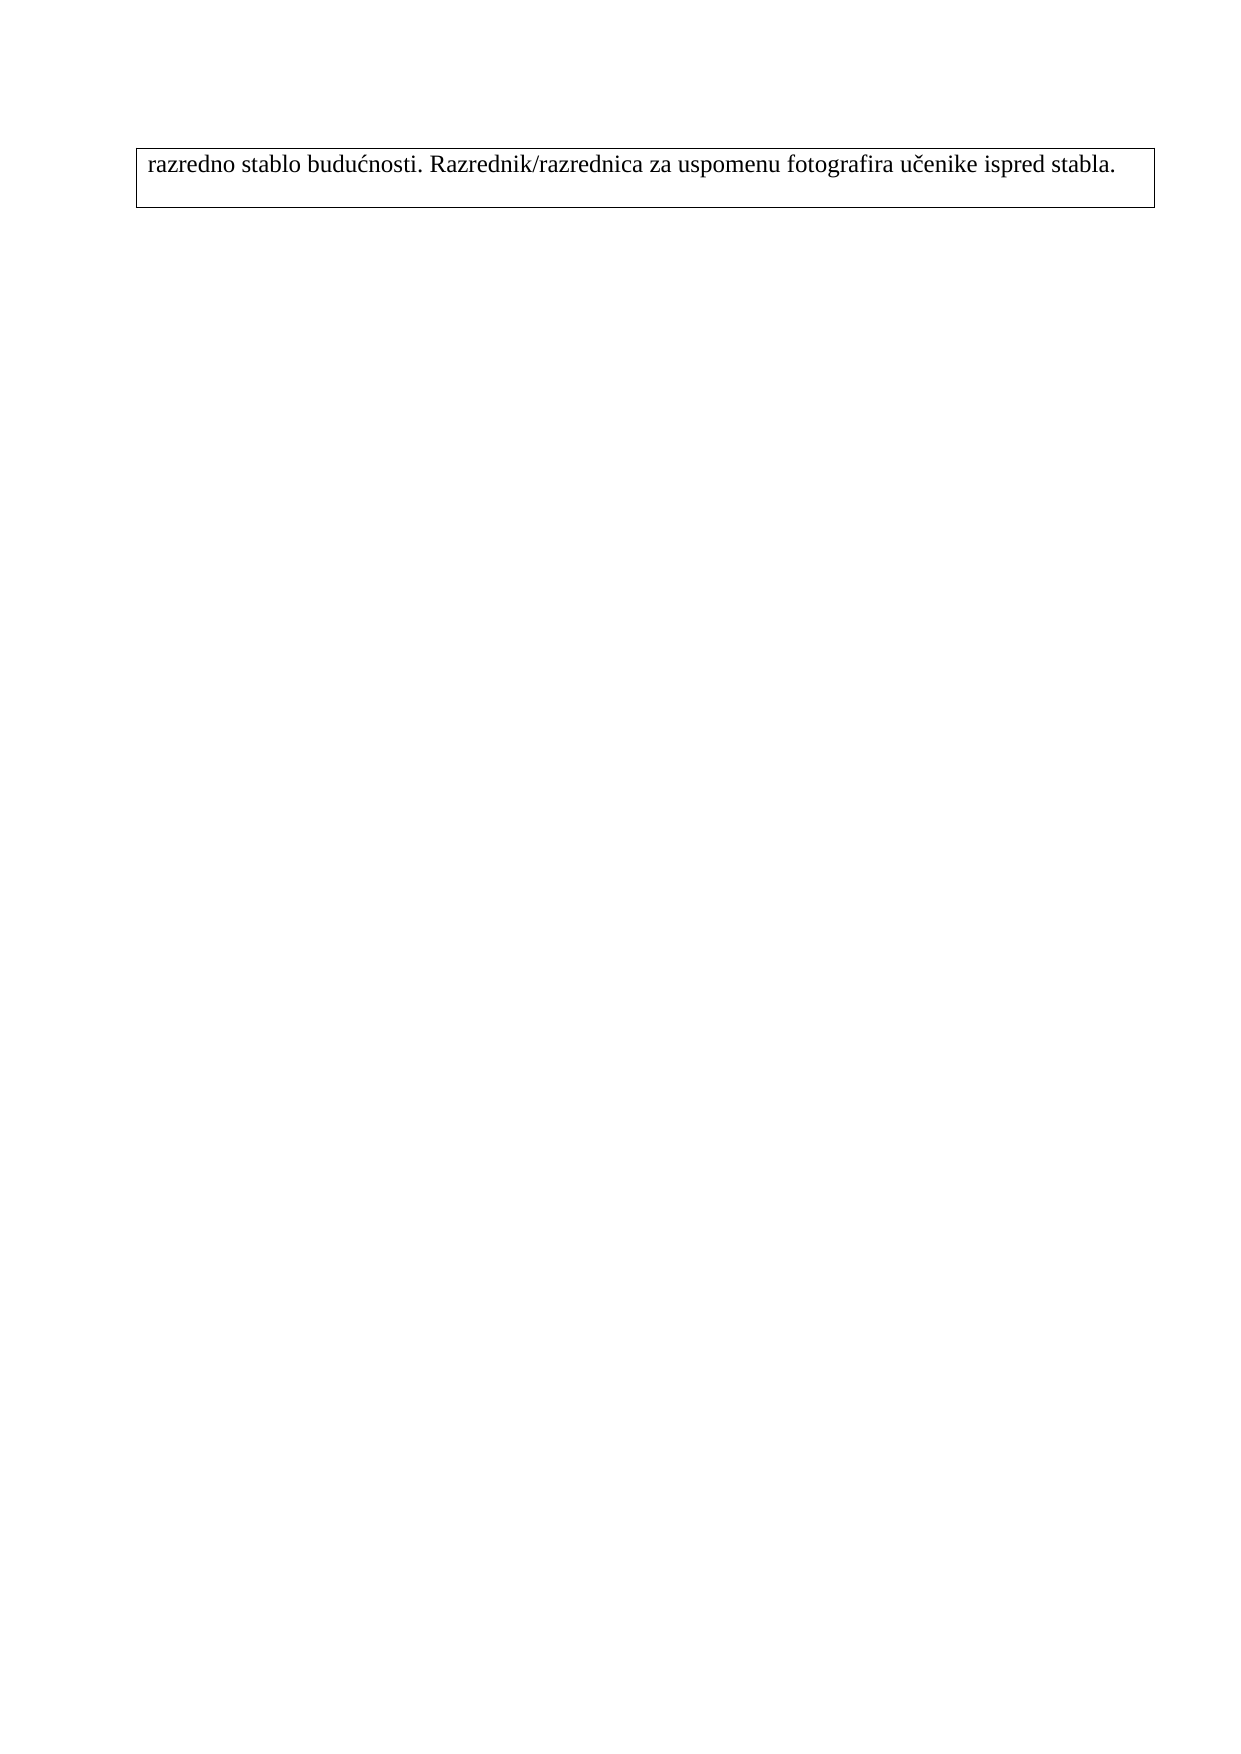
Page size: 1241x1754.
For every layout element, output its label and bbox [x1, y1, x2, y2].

table_cell [137, 149, 1154, 207]
